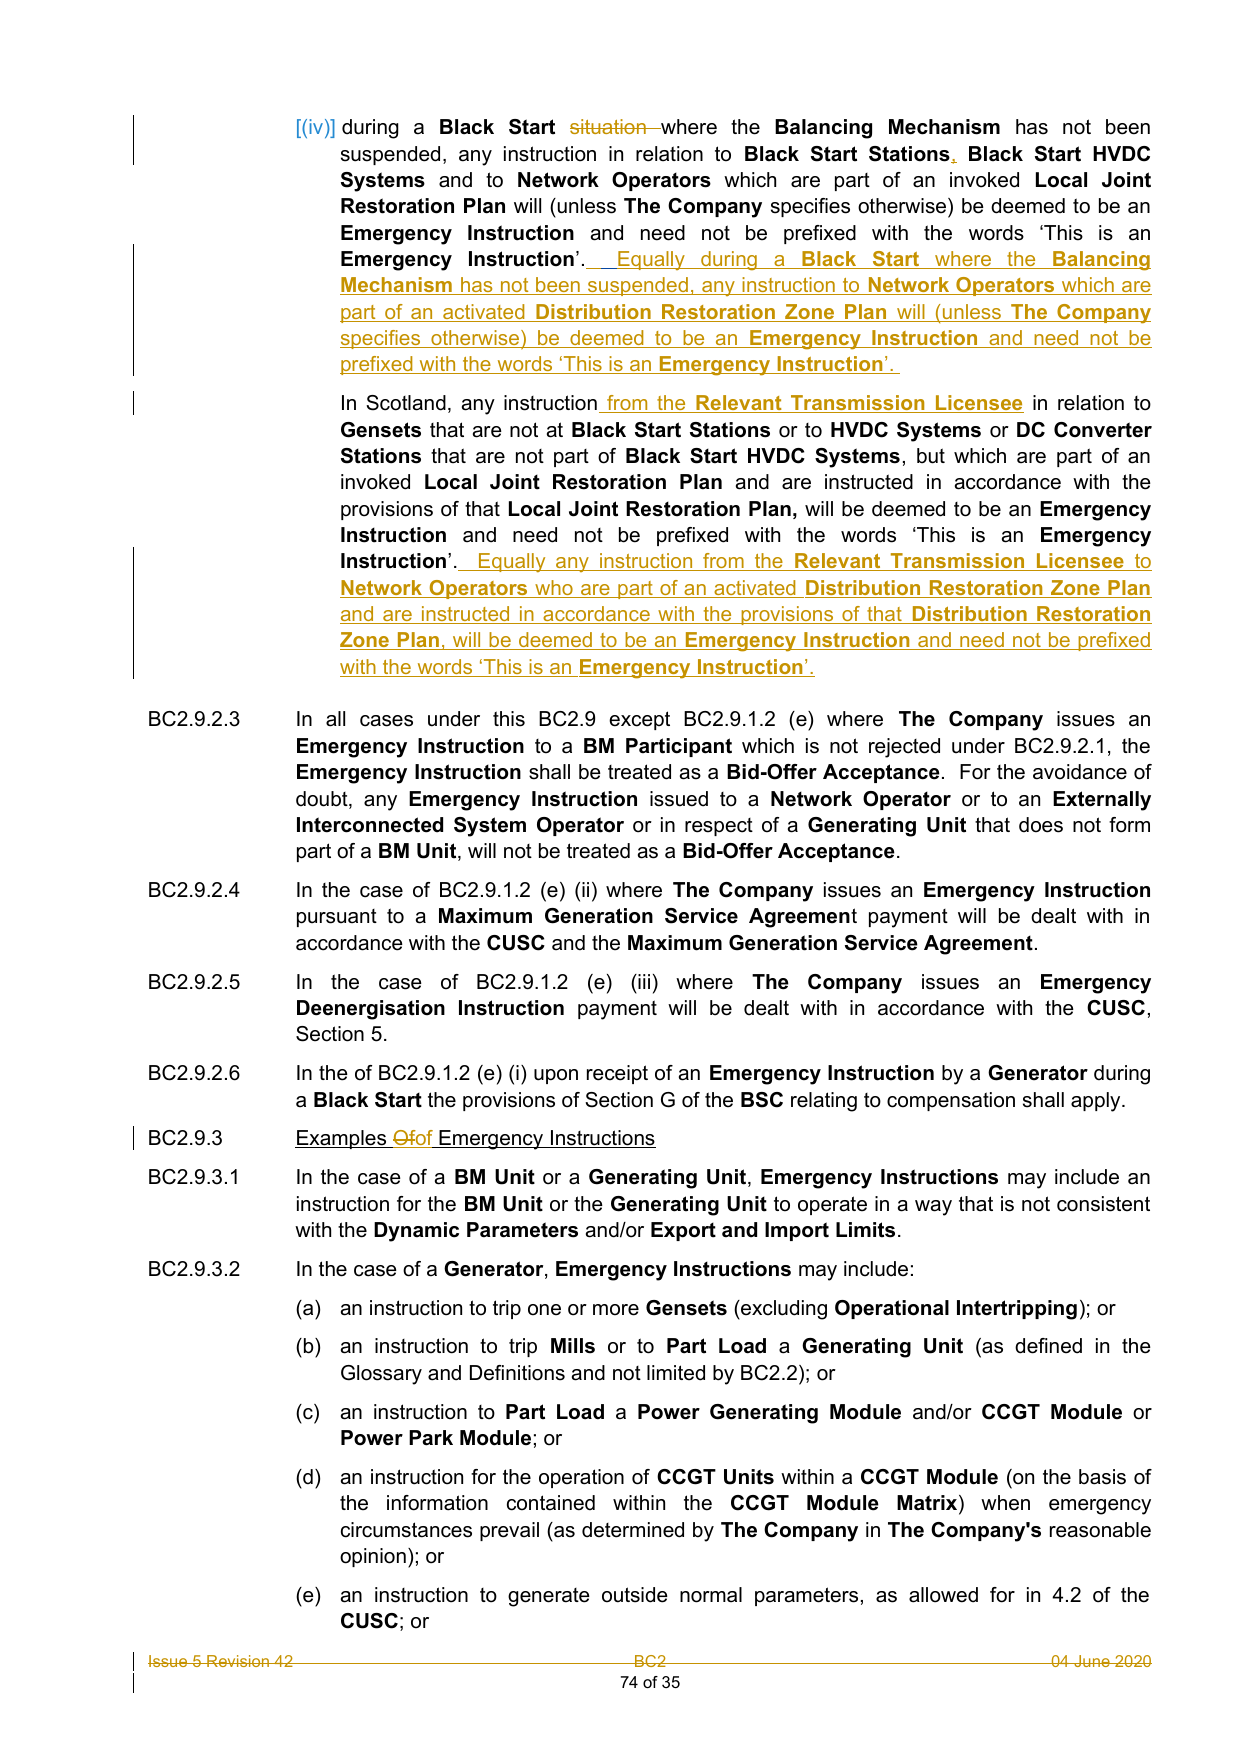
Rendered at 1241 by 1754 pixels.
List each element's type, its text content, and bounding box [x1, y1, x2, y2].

text (a) an instruction to trip one or more Gensets (excluding Operational Intertripping); or [295, 1296, 1152, 1319]
text BC2.9.2.6 In the of BC2.9.1.2 (e) (i) upon receipt of an Emergency Instruction by a Generator during a Black Start the provisions of Section G of the BSC relating to compensation shall apply. [148, 1061, 1152, 1111]
text BC2.9.3 Examples Emergency Instructions [148, 1126, 1152, 1150]
text (c) an instruction to Part Load a Power Generating Module and/or CCGT Module or Power Park Module; or [295, 1399, 1152, 1450]
text BC2.9.3.2 In the case of a Generator, Emergency Instructions may include: [148, 1257, 1152, 1281]
text In Scotland, any instruction in relation to Gensets that are not at Black Start Stations or to HVDC Systems or DC Converter Stations that are not part of Black Start HVDC Systems, but which are part of an invoked Local Joint Restoration Plan and are instructed in accordance with the provisions of that Local Joint Restoration Plan, will be deemed to be an Emergency Instruction and need not be prefixed with the words ‘This is an Emergency Instruction’. [340, 391, 1152, 597]
text BC2.9.2.4 In the case of BC2.9.1.2 (e) (ii) where The Company issues an Emergency Instruction pursuant to a Maximum Generation Service Agreement payment will be dealt with in accordance with the CUSC and the Maximum Generation Service Agreement. [148, 878, 1152, 954]
list during a Black Start where the Balancing Mechanism has not been suspended, any instruction in relation to Black Start Stations Black Start HVDC Systems and to Network Operators which are part of an invoked Local Joint Restoration Plan will (unless The Company specifies otherwise) be deemed to be an Emergency Instruction and need not be prefixed with the words ‘This is an Emergency Instruction’. [295, 115, 1152, 376]
text (e) an instruction to generate outside normal parameters, as allowed for in 4.2 of the CUSC; or [295, 1583, 1152, 1633]
text BC2.9.3.1 In the case of a BM Unit or a Generating Unit, Emergency Instructions may include an instruction for the BM Unit or the Generating Unit to operate in a way that is not consistent with the Dynamic Parameters and/or Export and Import Limits. [148, 1165, 1152, 1242]
text (b) an instruction to trip Mills or to Part Load a Generating Unit (as defined in the Glossary and Definitions and not limited by BC2.2); or [295, 1334, 1152, 1385]
text BC2.9.2.3 In all cases under this BC2.9 except BC2.9.1.2 (e) where The Company issues an Emergency Instruction to a BM Participant which is not rejected under BC2.9.2.1, the Emergency Instruction shall be treated as a Bid-Offer Acceptance. For the avoidance of doubt, any Emergency Instruction issued to a Network Operator or to an Externally Interconnected System Operator or in respect of a Generating Unit that does not form part of a BM Unit, will not be treated as a Bid-Offer Acceptance. [148, 707, 1152, 863]
text (d) an instruction for the operation of CCGT Units within a CCGT Module (on the basis of the information contained within the CCGT Module Matrix) when emergency circumstances prevail (as determined by The Company in The Company's reasonable opinion); or [295, 1465, 1152, 1568]
text BC2.9.2.5 In the case of BC2.9.1.2 (e) (iii) where The Company issues an Emergency Deenergisation Instruction payment will be dealt with in accordance with the CUSC, Section 5. [148, 969, 1152, 1046]
